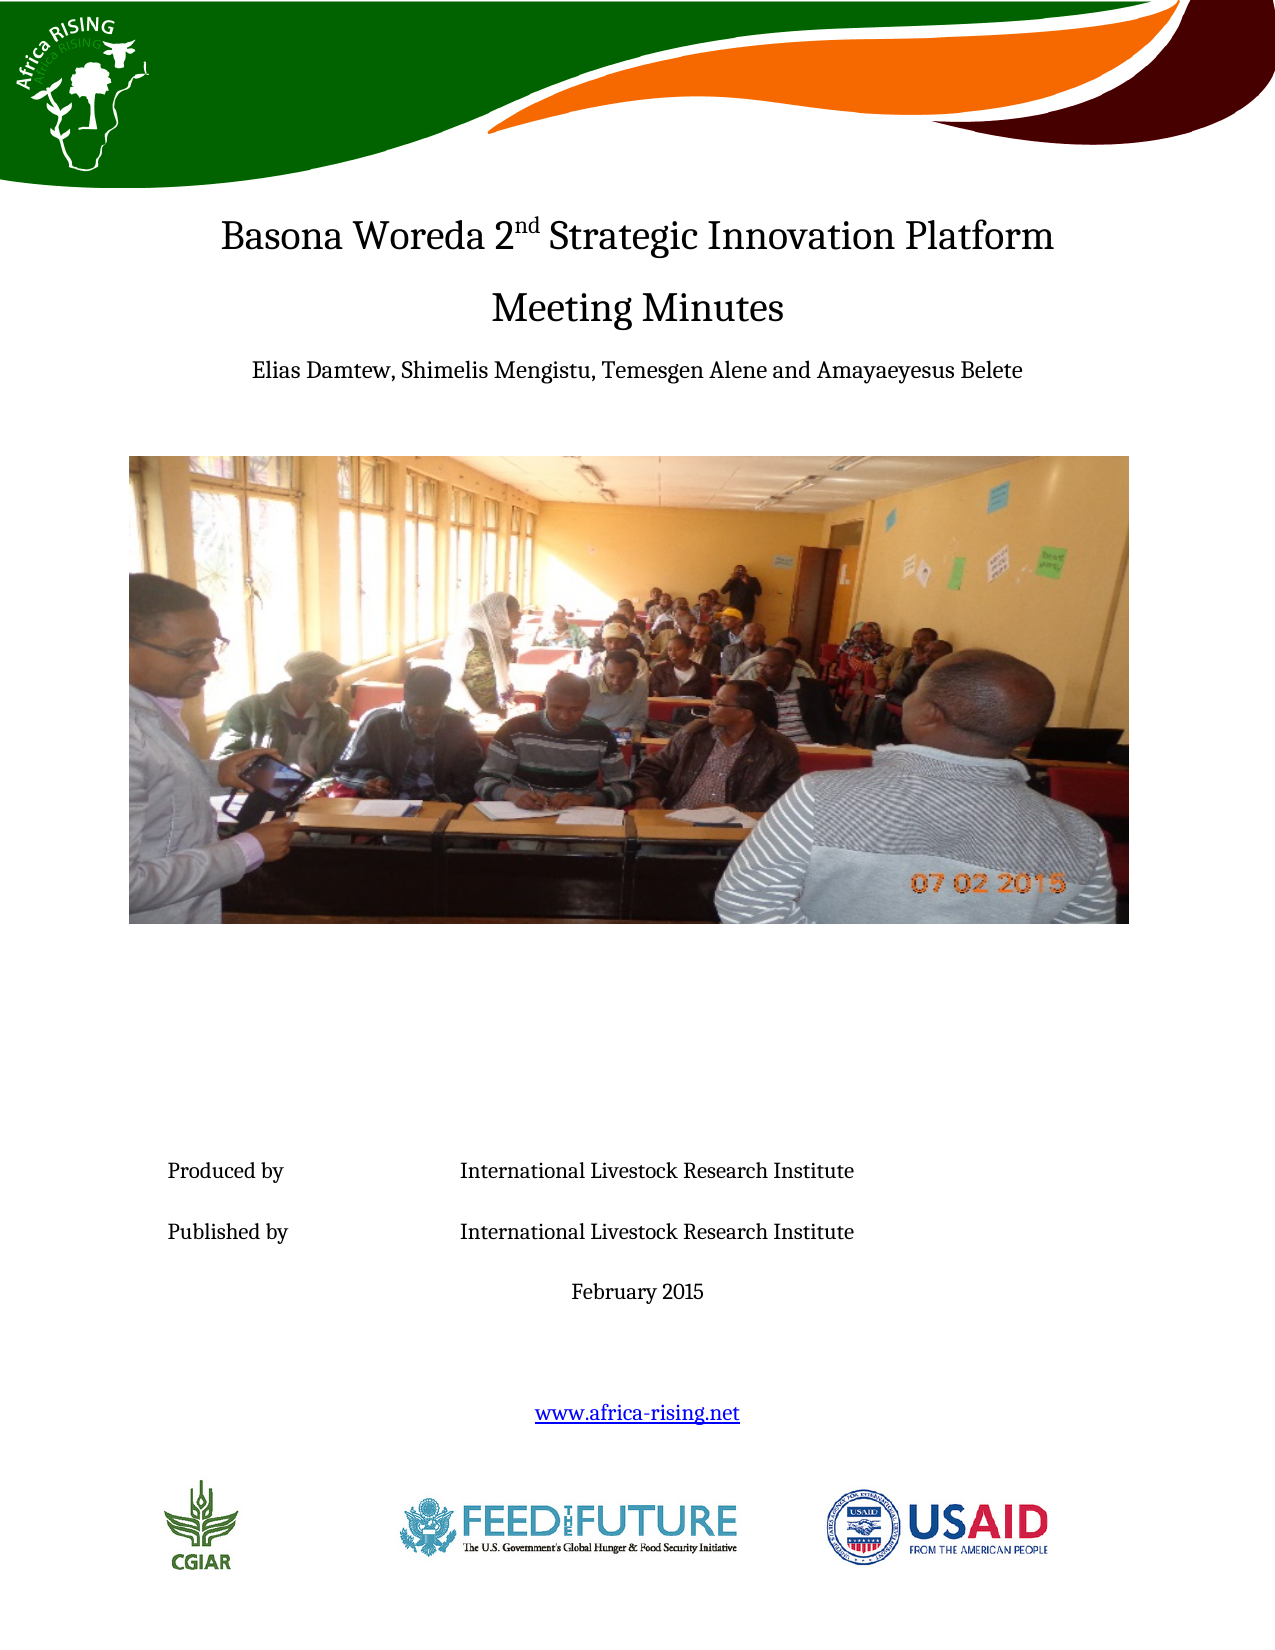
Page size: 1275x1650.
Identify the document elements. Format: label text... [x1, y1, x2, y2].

table_header International Livestock Research Institute [449, 1128, 1119, 1219]
table_header Produced by [156, 1128, 448, 1219]
text Elias Damtew, Shimelis Mengistu, Temesgen Alene and Amayaeyesus Belete [150, 356, 1125, 384]
text www.africa-rising.net [150, 1400, 1125, 1426]
table_cell February 2015 [156, 1279, 1119, 1309]
picture [150, 1477, 1048, 1577]
picture [0, 0, 1275, 188]
table_cell Published by [156, 1219, 448, 1279]
text Basona Woreda 2nd Strategic Innovation Platform Meeting Minutes [150, 150, 1125, 332]
table_cell International Livestock Research Institute [449, 1219, 1119, 1279]
picture [126, 456, 1128, 922]
